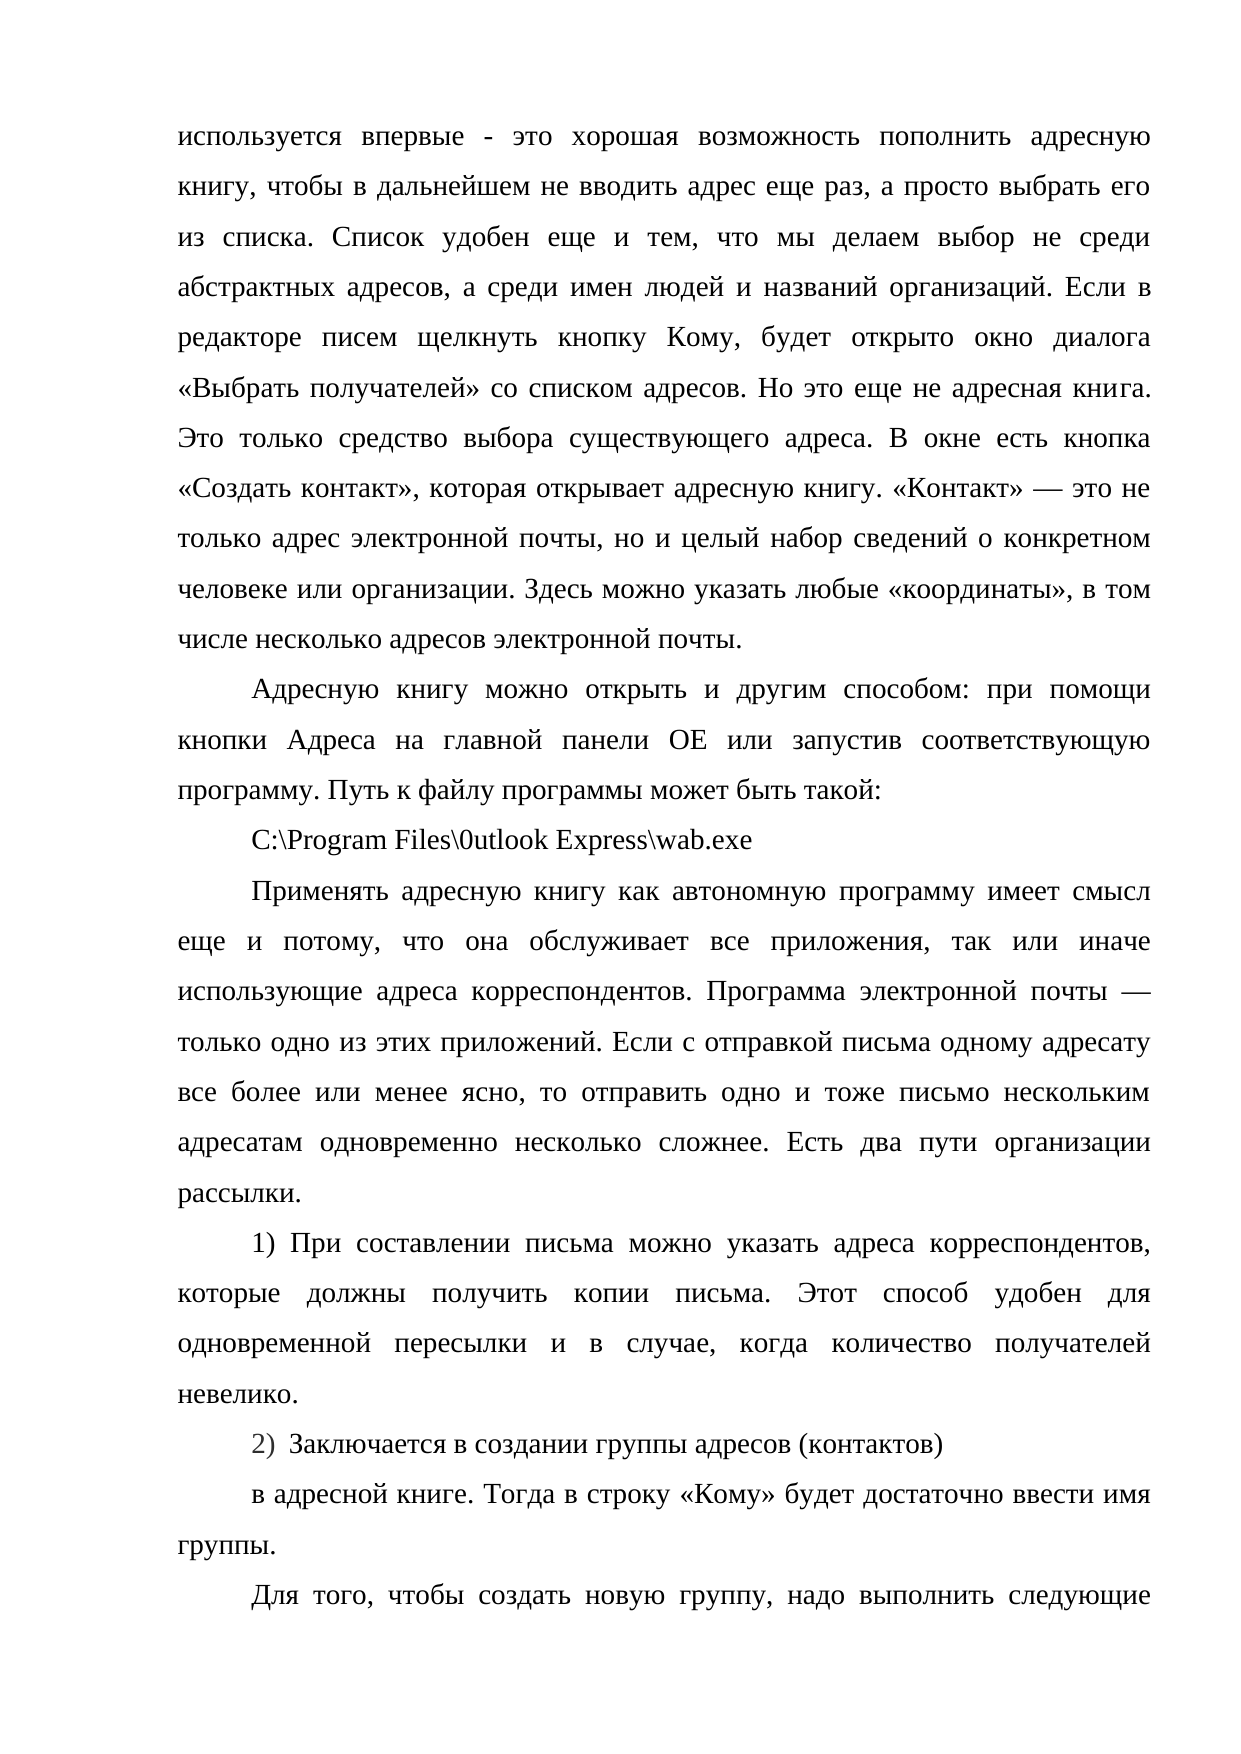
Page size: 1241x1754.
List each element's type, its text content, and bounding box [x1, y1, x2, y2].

text C:\Program Files\0utlook Express\wab.exe [177, 822, 1152, 856]
text Применять адресную книгу как автономную программу имеет смысл еще и потому, что она обслуживает все приложения, так или иначе использующие адреса корреспондентов. Программа электронной почты — только одно из этих приложений. Если с отправкой письма одному адресату все более или менее ясно, то отправить одно и тоже письмо нескольким адресатам одновременно несколько сложнее. Есть два пути организации рассылки. [177, 873, 1152, 1208]
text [177, 118, 1152, 655]
list Заключается в создании группы адресов (контактов) [177, 1426, 1152, 1460]
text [177, 1577, 1152, 1611]
text Адресную книгу можно открыть и другим способом: при помощи кнопки Адреса на главной панели ОЕ или запустив соответствующую программу. Путь к файлу программы может быть такой: [177, 672, 1152, 806]
text в адресной книге. Тогда в строку «Кому» будет достаточно ввести имя группы. [177, 1477, 1152, 1560]
text 1) При составлении письма можно указать адреса корреспондентов, которые должны получить копии письма. Этот способ удобен для одновременной пересылки и в случае, когда количество получателей невелико. [177, 1225, 1152, 1409]
